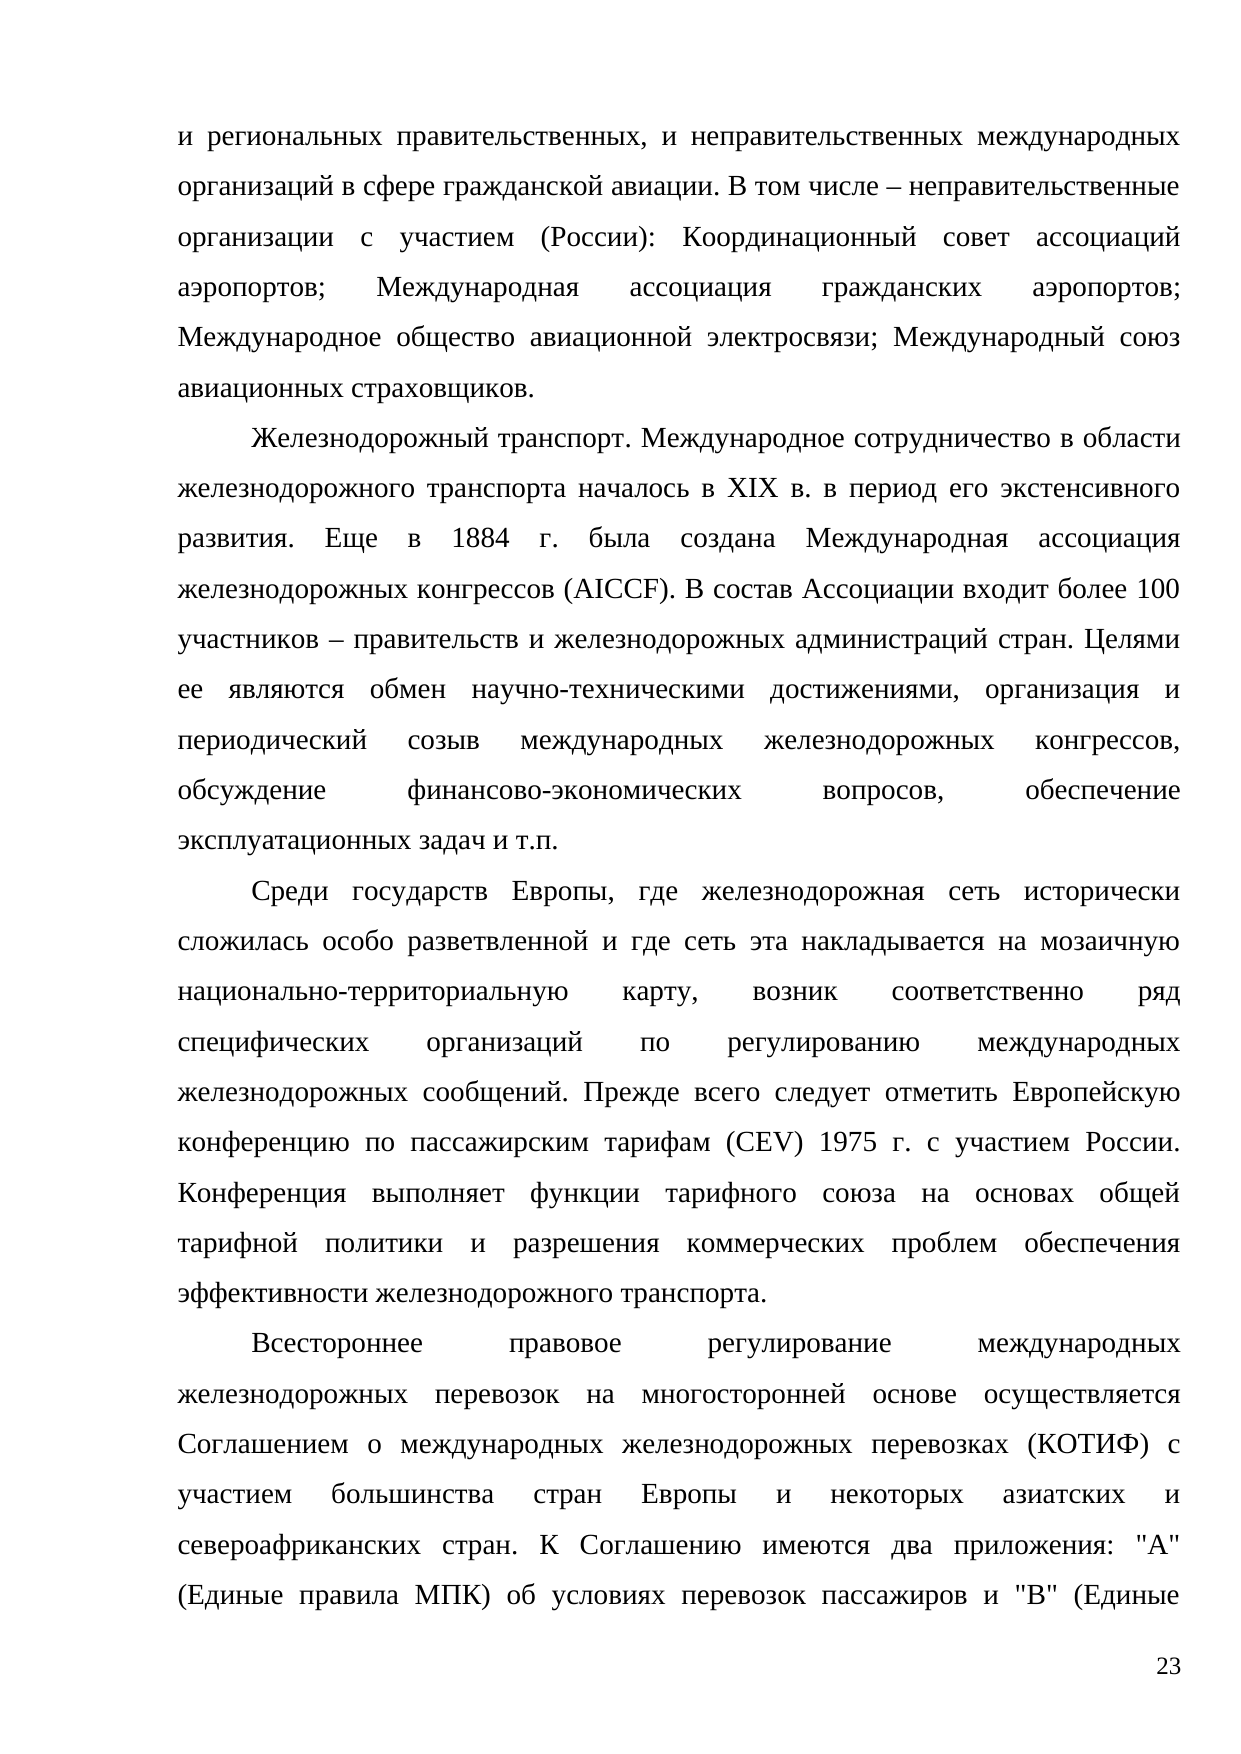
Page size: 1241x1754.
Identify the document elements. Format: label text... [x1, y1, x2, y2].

text Железнодорожный транспорт. Международное сотрудничество в области железнодорожного транспорта началось в XIX в. в период его экстенсивного развития. Еще в 1884 г. была создана Международная ассоциация железнодорожных конгрессов (AICCF). В состав Ассоциации входит более 100 участников – правительств и железнодорожных администраций стран. Целями ее являются обмен научно-техническими достижениями, организация и периодический созыв международных железнодорожных конгрессов, обсуждение финансово-экономических вопросов, обеспечение эксплуатационных задач и т.п. [177, 420, 1181, 856]
text Среди государств Европы, где железнодорожная сеть исторически сложилась особо разветвленной и где сеть эта накладывается на мозаичную национально-территориальную карту, возник соответственно ряд специфических организаций по регулированию международных железнодорожных сообщений. Прежде всего следует отметить Европейскую конференцию по пассажирским тарифам (CEV) 1975 г. с участием России. Конференция выполняет функции тарифного союза на основах общей тарифной политики и разрешения коммерческих проблем обеспечения эффективности железнодорожного транспорта. [177, 873, 1181, 1309]
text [177, 1326, 1181, 1611]
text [177, 118, 1181, 403]
